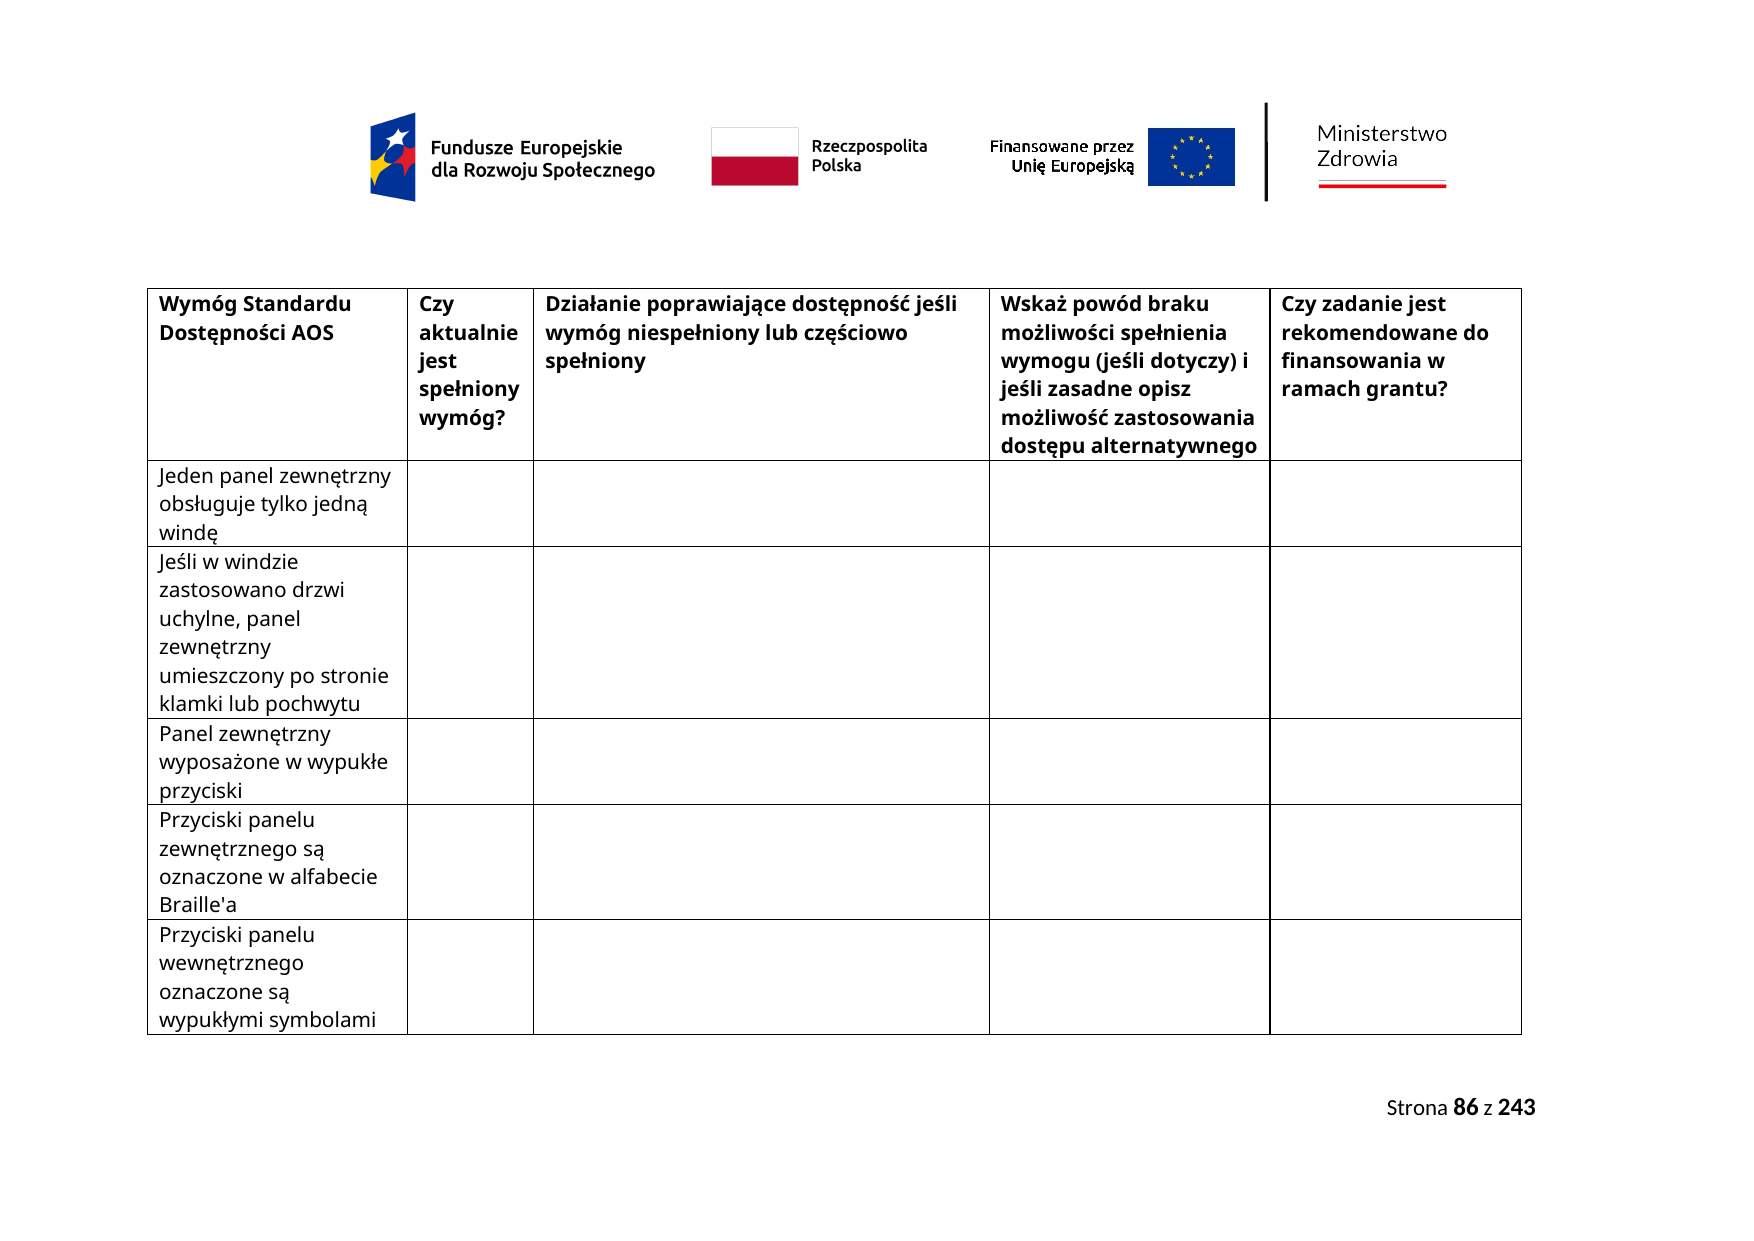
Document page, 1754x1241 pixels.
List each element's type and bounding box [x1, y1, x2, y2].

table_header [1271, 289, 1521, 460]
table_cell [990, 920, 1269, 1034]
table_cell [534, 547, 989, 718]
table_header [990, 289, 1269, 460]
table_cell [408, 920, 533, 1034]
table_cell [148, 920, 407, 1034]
picture [348, 90, 677, 224]
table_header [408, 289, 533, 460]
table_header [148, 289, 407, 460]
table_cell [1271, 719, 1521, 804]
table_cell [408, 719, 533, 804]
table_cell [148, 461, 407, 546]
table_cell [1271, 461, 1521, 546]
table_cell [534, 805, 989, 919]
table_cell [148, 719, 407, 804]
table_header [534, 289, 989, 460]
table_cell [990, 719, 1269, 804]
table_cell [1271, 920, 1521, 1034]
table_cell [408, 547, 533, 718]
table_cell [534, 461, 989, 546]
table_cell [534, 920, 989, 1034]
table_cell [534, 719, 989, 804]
picture [971, 108, 1254, 205]
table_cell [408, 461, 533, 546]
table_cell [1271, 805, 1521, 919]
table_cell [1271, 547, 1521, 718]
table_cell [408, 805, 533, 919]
picture [1302, 108, 1463, 205]
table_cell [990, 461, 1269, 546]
picture [692, 108, 946, 205]
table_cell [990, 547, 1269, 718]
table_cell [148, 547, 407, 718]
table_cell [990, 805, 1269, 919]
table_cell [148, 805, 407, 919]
